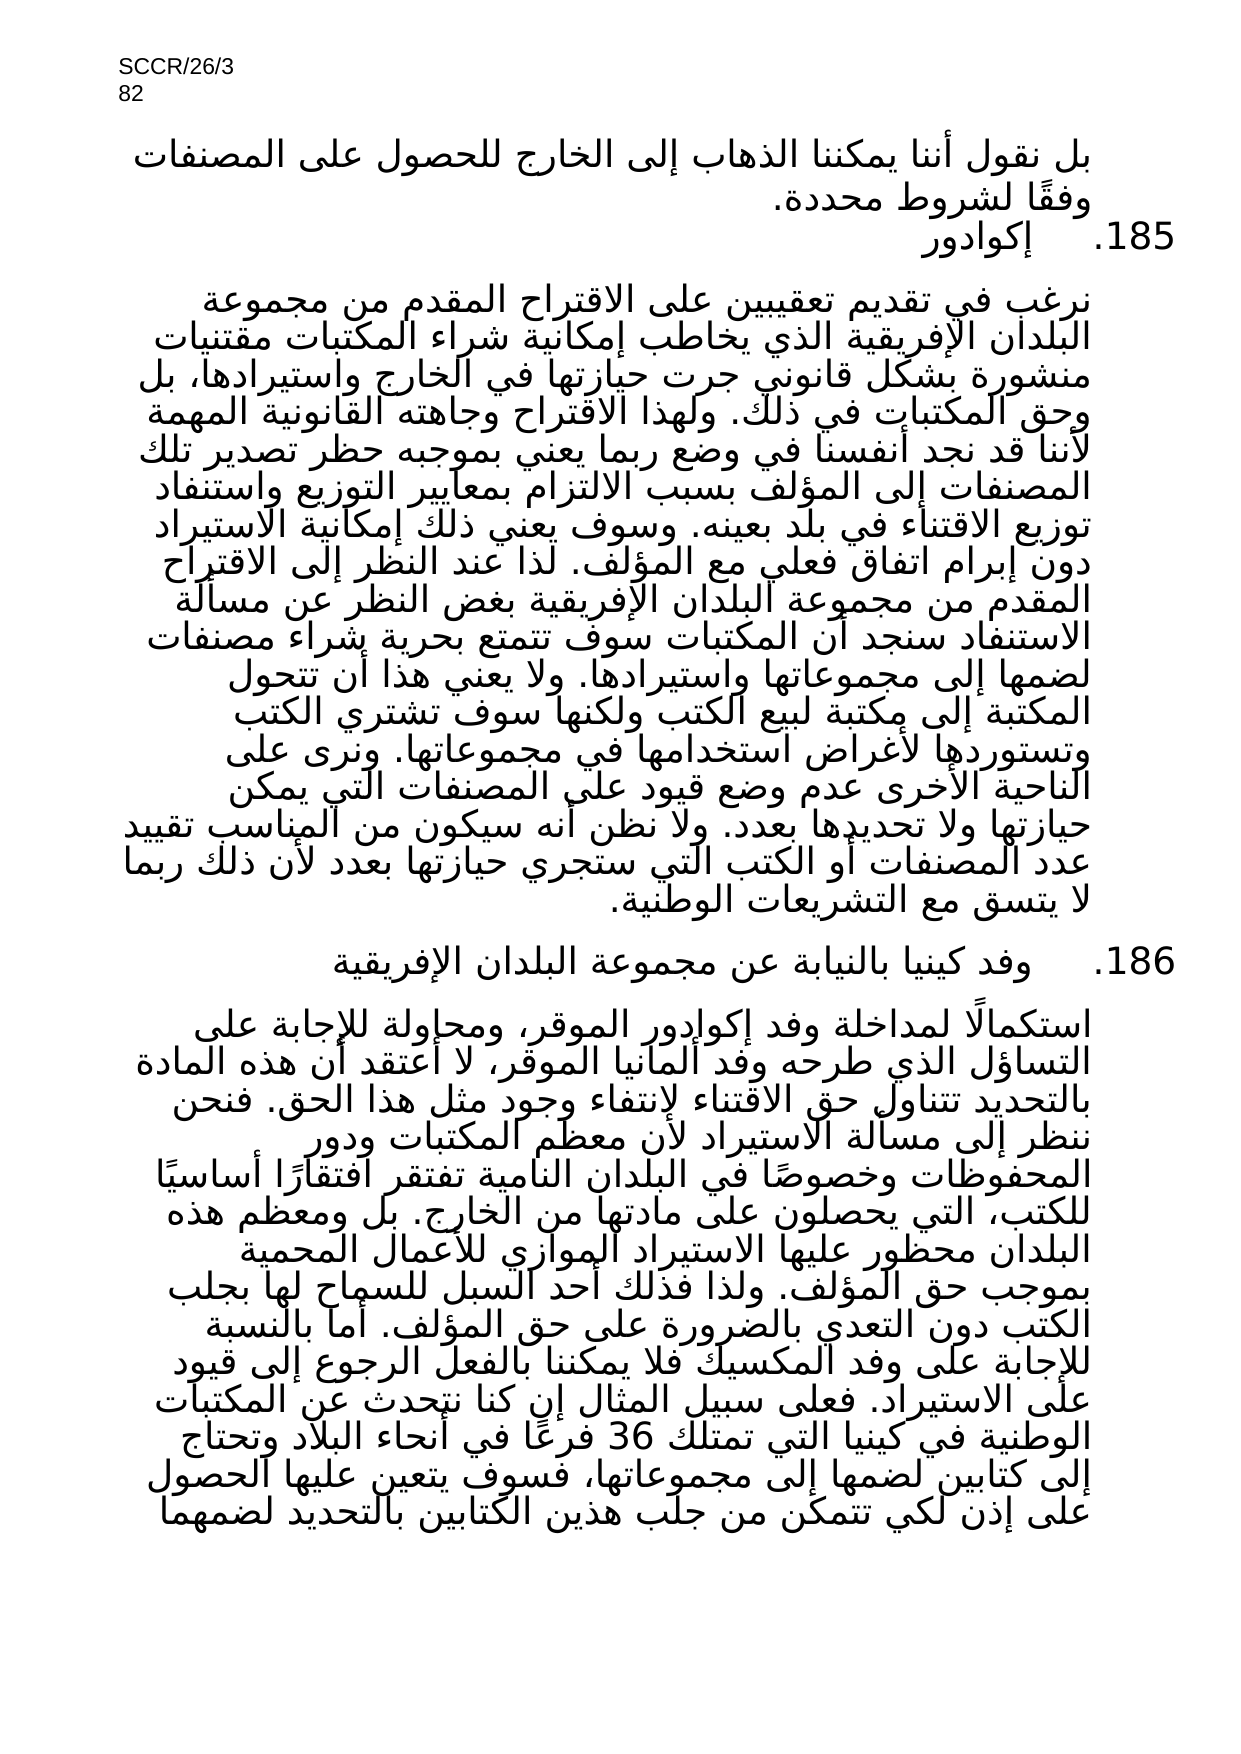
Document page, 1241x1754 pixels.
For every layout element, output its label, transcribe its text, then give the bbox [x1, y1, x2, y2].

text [118, 132, 1092, 219]
text وفد كينيا بالنيابة عن مجموعة البلدان الإفريقية [118, 944, 1092, 982]
text نرغب في تقديم تعقيبين على الاقتراح المقدم من مجموعة البلدان الإفريقية الذي يخاطب إمكانية شراء المكتبات مقتنيات منشورة بشكل قانوني جرت حيازتها في الخارج واستيرادها، بل وحق المكتبات في ذلك. ولهذا الاقتراح وجاهته القانونية المهمة لأننا قد نجد أنفسنا في وضع ربما يعني بموجبه حظر تصدير تلك المصنفات إلى المؤلف بسبب الالتزام بمعايير التوزيع واستنفاد توزيع الاقتناء في بلد بعينه. وسوف يعني ذلك إمكانية الاستيراد دون إبرام اتفاق فعلي مع المؤلف. لذا عند النظر إلى الاقتراح المقدم من مجموعة البلدان الإفريقية بغض النظر عن مسألة الاستنفاد سنجد أن المكتبات سوف تتمتع بحرية شراء مصنفات لضمها إلى مجموعاتها واستيرادها. ولا يعني هذا أن تتحول المكتبة إلى مكتبة لبيع الكتب ولكنها سوف تشتري الكتب وتستوردها لأغراض استخدامها في مجموعاتها. ونرى على الناحية الأخرى عدم وضع قيود على المصنفات التي يمكن حيازتها ولا تحديدها بعدد. ولا نظن أنه سيكون من المناسب تقييد عدد المصنفات أو الكتب التي ستجري حيازتها بعدد لأن ذلك ربما لا يتسق مع التشريعات الوطنية. [118, 282, 1092, 919]
text إكوادور [118, 219, 1092, 257]
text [118, 1007, 1092, 1532]
